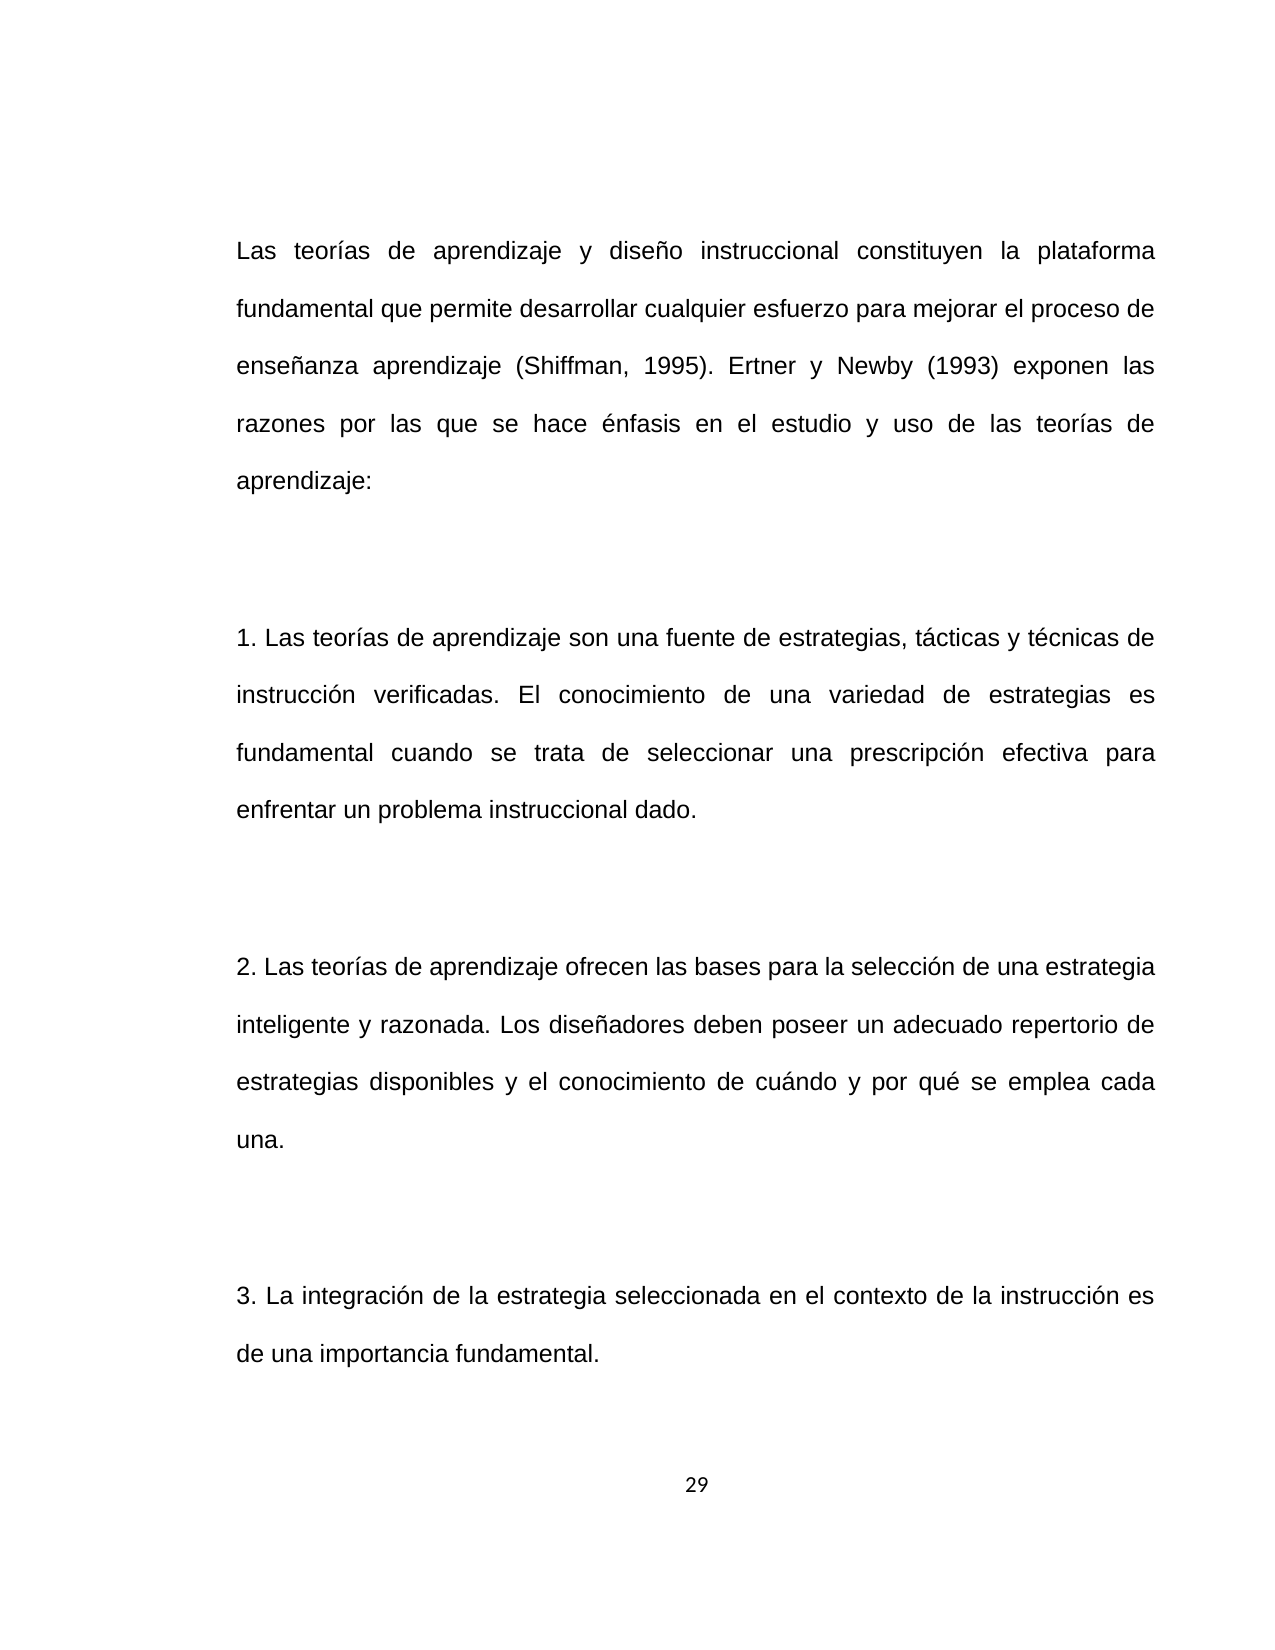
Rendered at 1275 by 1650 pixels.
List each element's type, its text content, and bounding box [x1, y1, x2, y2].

text Las teorías de aprendizaje y diseño instruccional constituyen la plataforma fundamental que permite desarrollar cualquier esfuerzo para mejorar el proceso de enseñanza aprendizaje (Shiffman, 1995). Ertner y Newby (1993) exponen las razones por las que se hace énfasis en el estudio y uso de las teorías de aprendizaje: [236, 236, 1157, 495]
text 3. La integración de la estrategia seleccionada en el contexto de la instrucción es de una importancia fundamental. [236, 1281, 1157, 1367]
text 1. Las teorías de aprendizaje son una fuente de estrategias, tácticas y técnicas de instrucción verificadas. El conocimiento de una variedad de estrategias es fundamental cuando se trata de seleccionar una prescripción efectiva para enfrentar un problema instruccional dado. [236, 623, 1157, 824]
text 2. Las teorías de aprendizaje ofrecen las bases para la selección de una estrategia inteligente y razonada. Los diseñadores deben poseer un adecuado repertorio de estrategias disponibles y el conocimiento de cuándo y por qué se emplea cada una. [236, 952, 1157, 1153]
